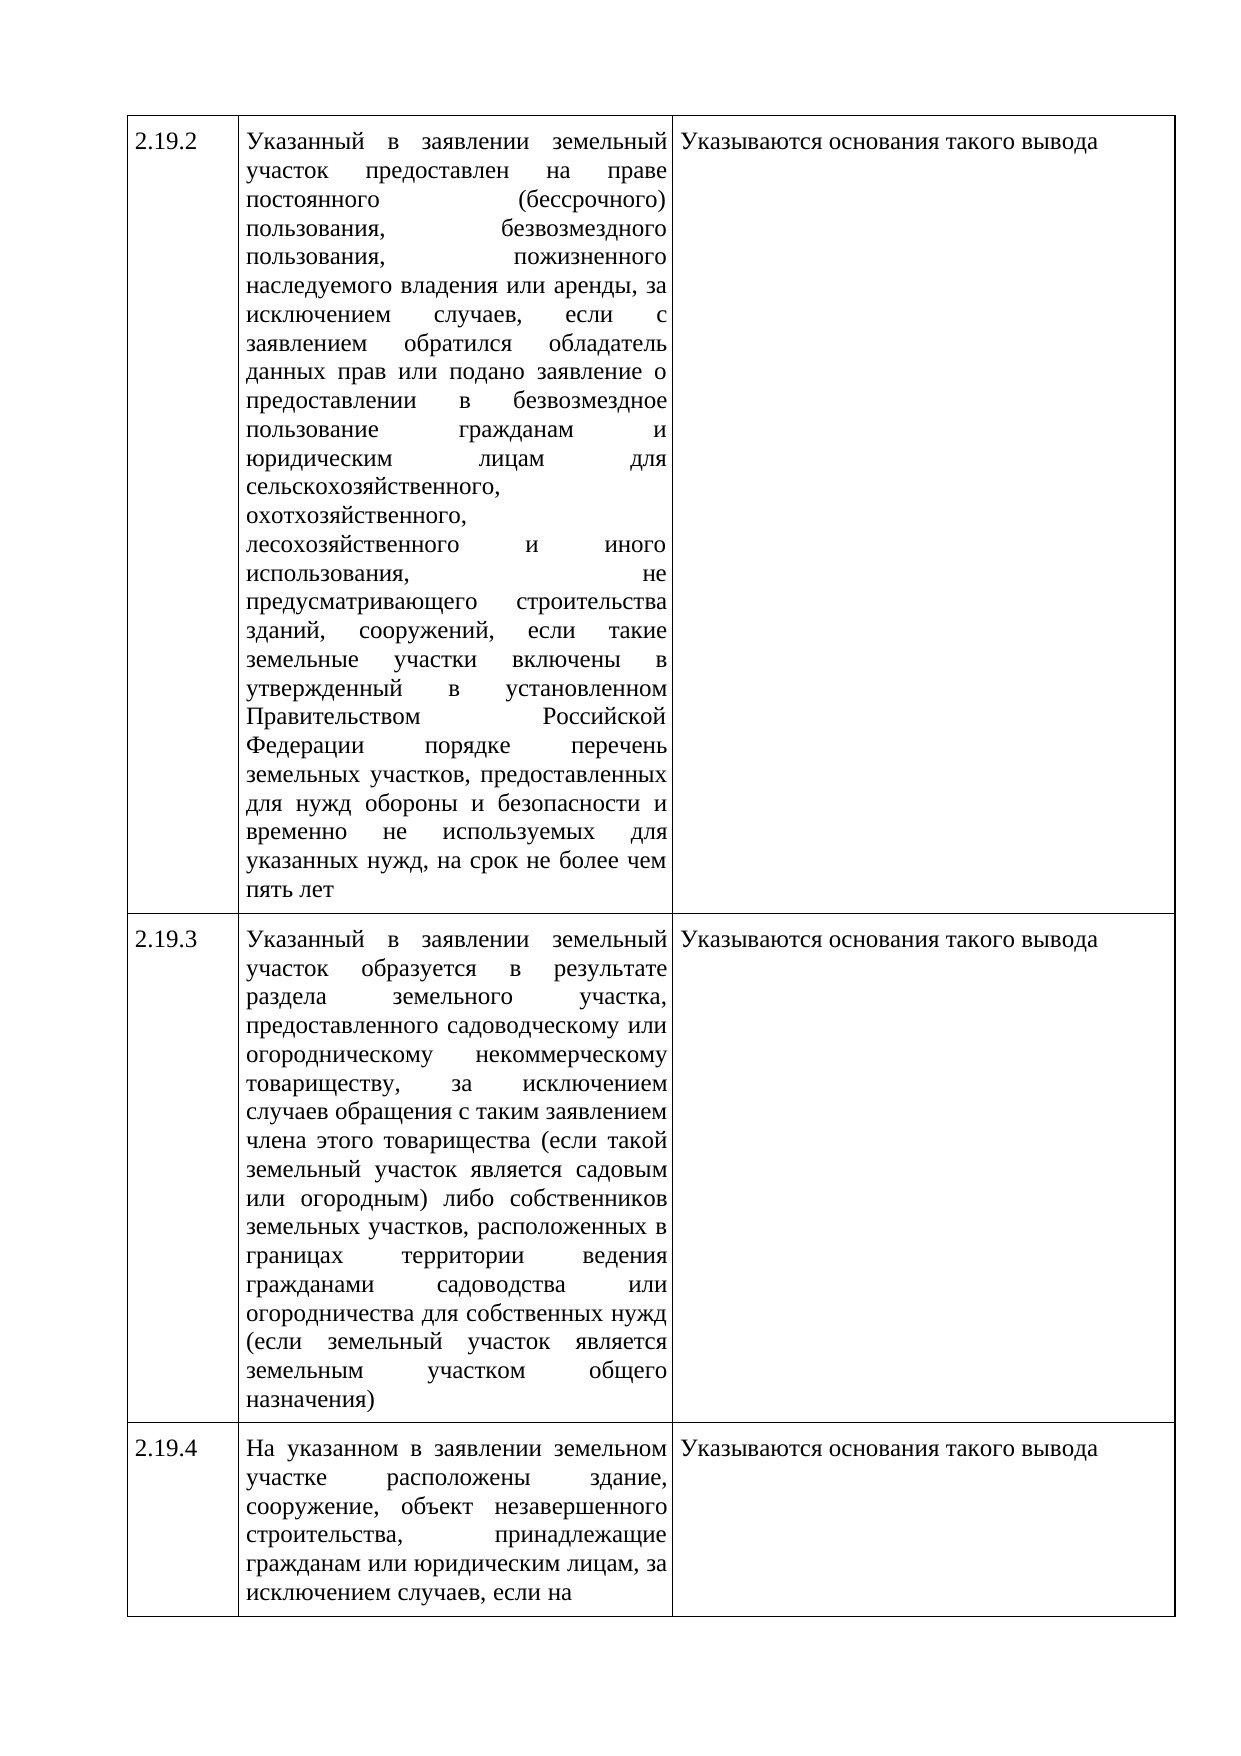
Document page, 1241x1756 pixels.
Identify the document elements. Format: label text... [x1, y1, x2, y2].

table_cell 2.19.3 [128, 914, 238, 1422]
table_header Указанный в заявлении земельный участок предоставлен на праве постоянного (бессрочного) пользования, безвозмездного пользования, пожизненного наследуемого владения или аренды, за исключением случаев, если с заявлением обратился обладатель данных прав или подано заявление о предоставлении в безвозмездное пользование гражданам и юридическим лицам для сельскохозяйственного, охотхозяйственного, лесохозяйственного и иного использования, не предусматривающего строительства зданий, сооружений, если такие земельные участки включены в утвержденный в установленном Правительством Российской Федерации порядке перечень земельных участков, предоставленных для нужд обороны и безопасности и временно не используемых для указанных нужд, на срок не более чем пять лет [239, 116, 672, 912]
table_cell 2.19.4 [128, 1423, 238, 1616]
table_cell Указываются основания такого вывода [673, 914, 1174, 1422]
table_cell Указываются основания такого вывода [673, 1423, 1174, 1616]
table_cell На указанном в заявлении земельном участке расположены здание, сооружение, объект незавершенного строительства, принадлежащие гражданам или юридическим лицам, за исключением случаев, если на [239, 1423, 672, 1616]
table_cell Указанный в заявлении земельный участок образуется в результате раздела земельного участка, предоставленного садоводческому или огородническому некоммерческому товариществу, за исключением случаев обращения с таким заявлением члена этого товарищества (если такой земельный участок является садовым или огородным) либо собственников земельных участков, расположенных в границах территории ведения гражданами садоводства или огородничества для собственных нужд (если земельный участок является земельным участком общего назначения) [239, 914, 672, 1422]
table_header Указываются основания такого вывода [673, 116, 1174, 912]
table_header 2.19.2 [128, 116, 238, 912]
